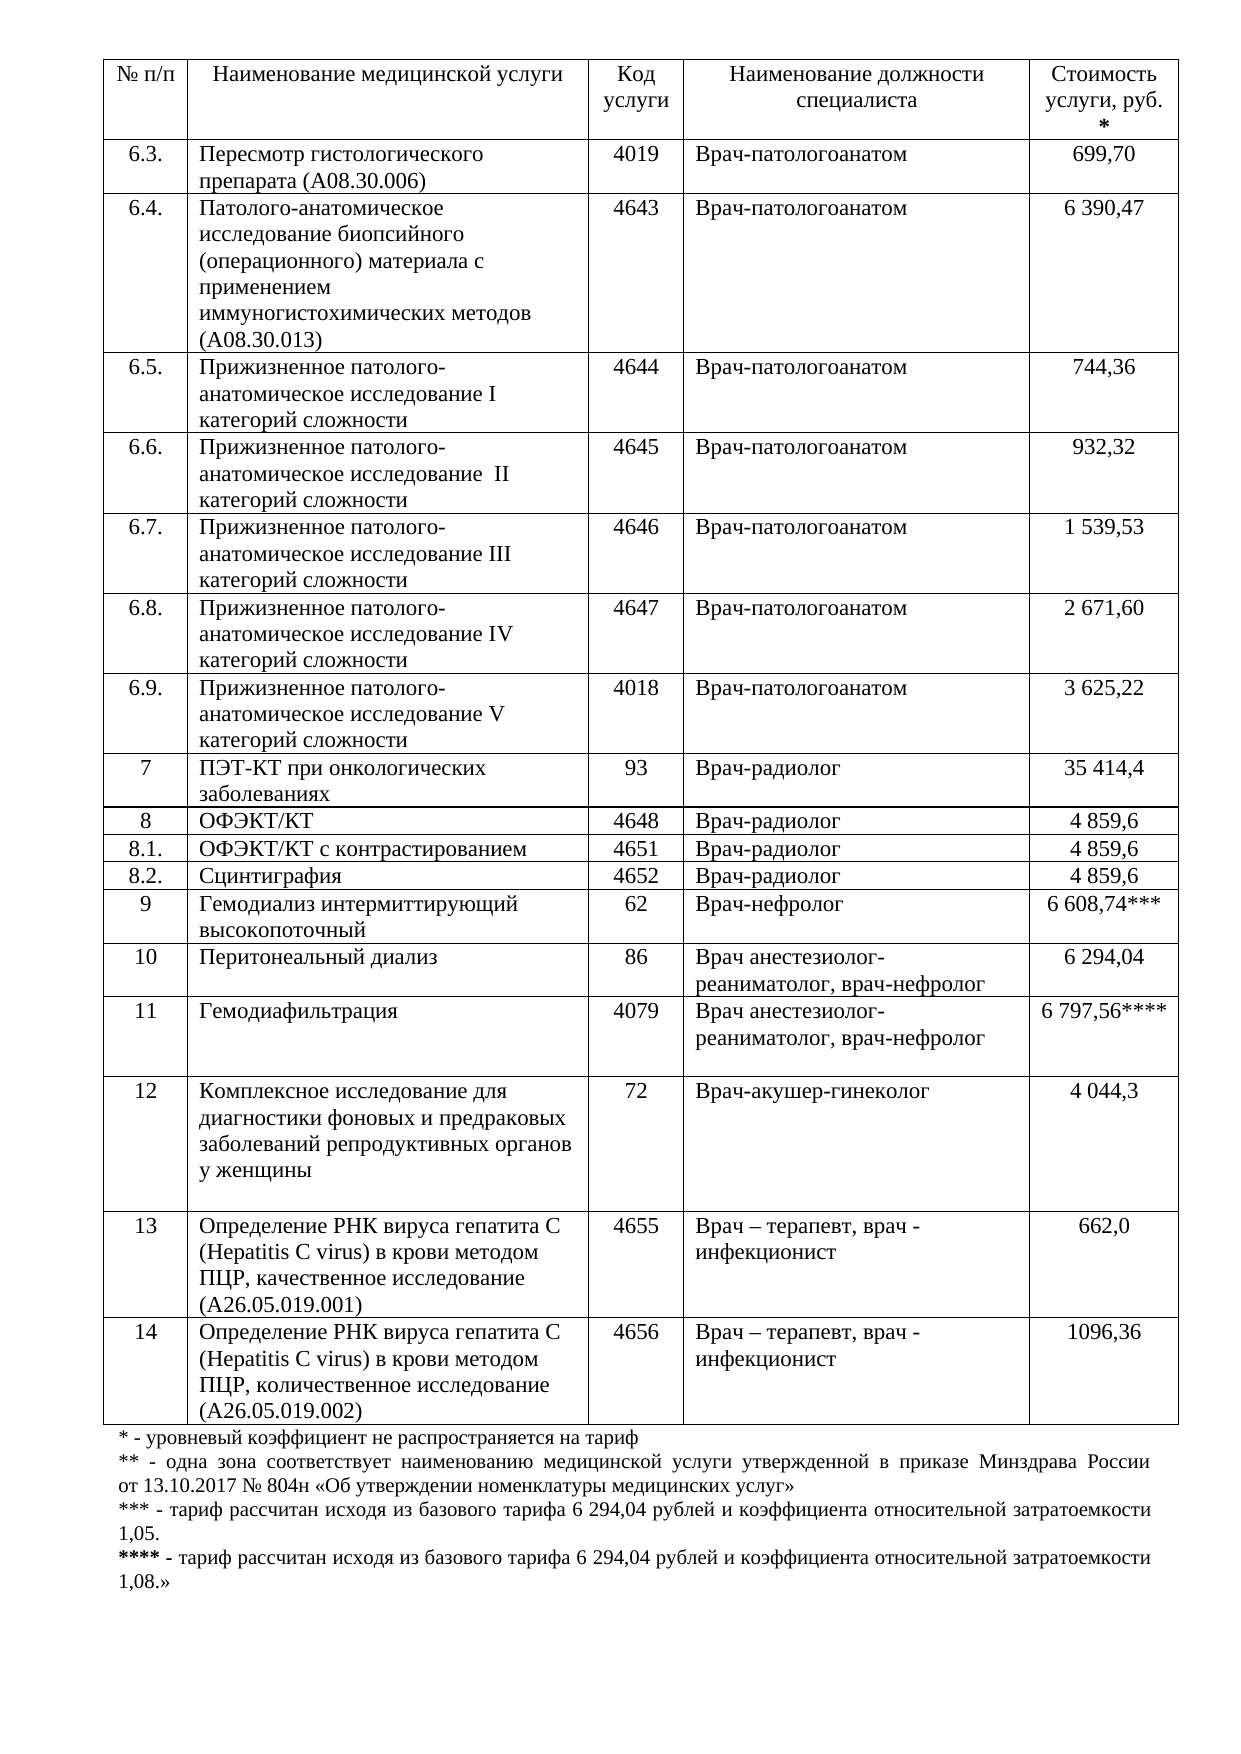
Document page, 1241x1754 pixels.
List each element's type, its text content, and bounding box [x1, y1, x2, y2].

table_cell Врач-нефролог [684, 890, 1029, 942]
table_cell ОФЭКТ/КТ с контрастированием [188, 835, 588, 861]
table_cell Врач – терапевт, врач - инфекционист [684, 1318, 1029, 1424]
table_cell 8 [104, 808, 187, 834]
table_cell 6 797,56**** [1030, 997, 1178, 1076]
table_cell 4 859,6 [1030, 862, 1178, 889]
table_cell Врач-патологоанатом [684, 594, 1029, 673]
table_cell Врач-патологоанатом [684, 194, 1029, 352]
table_cell Прижизненное патолого-анатомическое исследование III категорий сложности [188, 514, 588, 592]
table_cell Врач-акушер-гинеколог [684, 1077, 1029, 1211]
table_cell 4651 [589, 835, 683, 861]
title ** - одна зона соответствует наименованию медицинской услуги утвержденной в приказе Минздрава России от 13.10.2017 № 804н «Об утверждении номенклатуры медицинских услуг» [118, 1449, 1152, 1497]
table_cell Врач-патологоанатом [684, 140, 1029, 193]
table_cell Врач – терапевт, врач - инфекционист [684, 1212, 1029, 1317]
table_cell Врач-патологоанатом [684, 353, 1029, 432]
title **** - тариф рассчитан исходя из базового тарифа 6 294,04 рублей и коэффициента относительной затратоемкости 1,08.» [118, 1545, 1152, 1593]
table_header Наименование должности специалиста [684, 60, 1029, 139]
table_cell 6.5. [104, 353, 187, 432]
table_cell 72 [589, 1077, 683, 1211]
table_cell Врач-патологоанатом [684, 674, 1029, 753]
table_cell Врач анестезиолог-реаниматолог, врач-нефролог [684, 944, 1029, 996]
table_cell Врач анестезиолог-реаниматолог, врач-нефролог [684, 997, 1029, 1076]
table_cell 86 [589, 944, 683, 996]
table_cell Комплексное исследование для диагностики фоновых и предраковых заболеваний репродуктивных органов у женщины [188, 1077, 588, 1211]
table_cell 1 539,53 [1030, 514, 1178, 592]
table_cell ПЭТ-КТ при онкологических заболеваниях [188, 754, 588, 806]
table_cell 6 608,74*** [1030, 890, 1178, 942]
table_cell Врач-радиолог [684, 754, 1029, 806]
table_cell 4 859,6 [1030, 808, 1178, 834]
table_cell 6.6. [104, 433, 187, 512]
table_cell 699,70 [1030, 140, 1178, 193]
table_cell 11 [104, 997, 187, 1076]
table_cell 6.4. [104, 194, 187, 352]
table_cell Гемодиафильтрация [188, 997, 588, 1076]
table_cell 7 [104, 754, 187, 806]
table_cell 6.7. [104, 514, 187, 592]
table_cell 2 671,60 [1030, 594, 1178, 673]
table_header Наименование медицинской услуги [188, 60, 588, 139]
table_cell 744,36 [1030, 353, 1178, 432]
table_cell 10 [104, 944, 187, 996]
table_cell Определение РНК вируса гепатита С (Hepatitis C virus) в крови методом ПЦР, качественное исследование (А26.05.019.001) [188, 1212, 588, 1317]
table_cell Врач-радиолог [684, 835, 1029, 861]
table_cell Пересмотр гистологического препарата (А08.30.006) [188, 140, 588, 193]
table_cell 1096,36 [1030, 1318, 1178, 1424]
table_header № п/п [104, 60, 187, 139]
table_cell 6 294,04 [1030, 944, 1178, 996]
table_cell Гемодиализ интермиттирующий высокопоточный [188, 890, 588, 942]
table_cell 6.9. [104, 674, 187, 753]
table_cell 6 390,47 [1030, 194, 1178, 352]
table_cell 4 044,3 [1030, 1077, 1178, 1211]
table_cell 8.2. [104, 862, 187, 889]
table_cell Прижизненное патолого-анатомическое исследование II категорий сложности [188, 433, 588, 512]
table_cell 4018 [589, 674, 683, 753]
table_cell 4647 [589, 594, 683, 673]
title * - уровневый коэффициент не распространяется на тариф [118, 1425, 1152, 1449]
title *** - тариф рассчитан исходя из базового тарифа 6 294,04 рублей и коэффициента относительной затратоемкости 1,05. [118, 1497, 1152, 1545]
table_cell 93 [589, 754, 683, 806]
table_cell 12 [104, 1077, 187, 1211]
table_cell 4652 [589, 862, 683, 889]
table_cell 14 [104, 1318, 187, 1424]
table_cell 4643 [589, 194, 683, 352]
table_cell 4655 [589, 1212, 683, 1317]
table_cell Врач-радиолог [684, 808, 1029, 834]
table_cell 4644 [589, 353, 683, 432]
table_cell Врач-патологоанатом [684, 433, 1029, 512]
table_cell Патолого-анатомическое исследование биопсийного (операционного) материала с применением иммуногистохимических методов (А08.30.013) [188, 194, 588, 352]
table_cell 932,32 [1030, 433, 1178, 512]
table_cell Определение РНК вируса гепатита С (Hepatitis C virus) в крови методом ПЦР, количественное исследование (А26.05.019.002) [188, 1318, 588, 1424]
table_cell Врач-патологоанатом [684, 514, 1029, 592]
table_cell 4019 [589, 140, 683, 193]
table_cell Прижизненное патолого-анатомическое исследование V категорий сложности [188, 674, 588, 753]
table_cell 4646 [589, 514, 683, 592]
table_cell 6.8. [104, 594, 187, 673]
table_cell 662,0 [1030, 1212, 1178, 1317]
table_cell Прижизненное патолого-анатомическое исследование IV категорий сложности [188, 594, 588, 673]
table_cell Врач-радиолог [684, 862, 1029, 889]
table_cell 9 [104, 890, 187, 942]
table_cell 4656 [589, 1318, 683, 1424]
table_cell 35 414,4 [1030, 754, 1178, 806]
table_cell ОФЭКТ/КТ [188, 808, 588, 834]
table_cell 62 [589, 890, 683, 942]
table_cell 3 625,22 [1030, 674, 1178, 753]
table_cell 4645 [589, 433, 683, 512]
table_cell 4079 [589, 997, 683, 1076]
table_header Код услуги [589, 60, 683, 139]
table_cell 4 859,6 [1030, 835, 1178, 861]
table_cell 6.3. [104, 140, 187, 193]
table_cell Прижизненное патолого-анатомическое исследование I категорий сложности [188, 353, 588, 432]
table_header Стоимость услуги, руб. * [1030, 60, 1178, 139]
table_cell Перитонеальный диализ [188, 944, 588, 996]
table_cell 4648 [589, 808, 683, 834]
table_cell 8.1. [104, 835, 187, 861]
table_cell Сцинтиграфия [188, 862, 588, 889]
table_cell 13 [104, 1212, 187, 1317]
